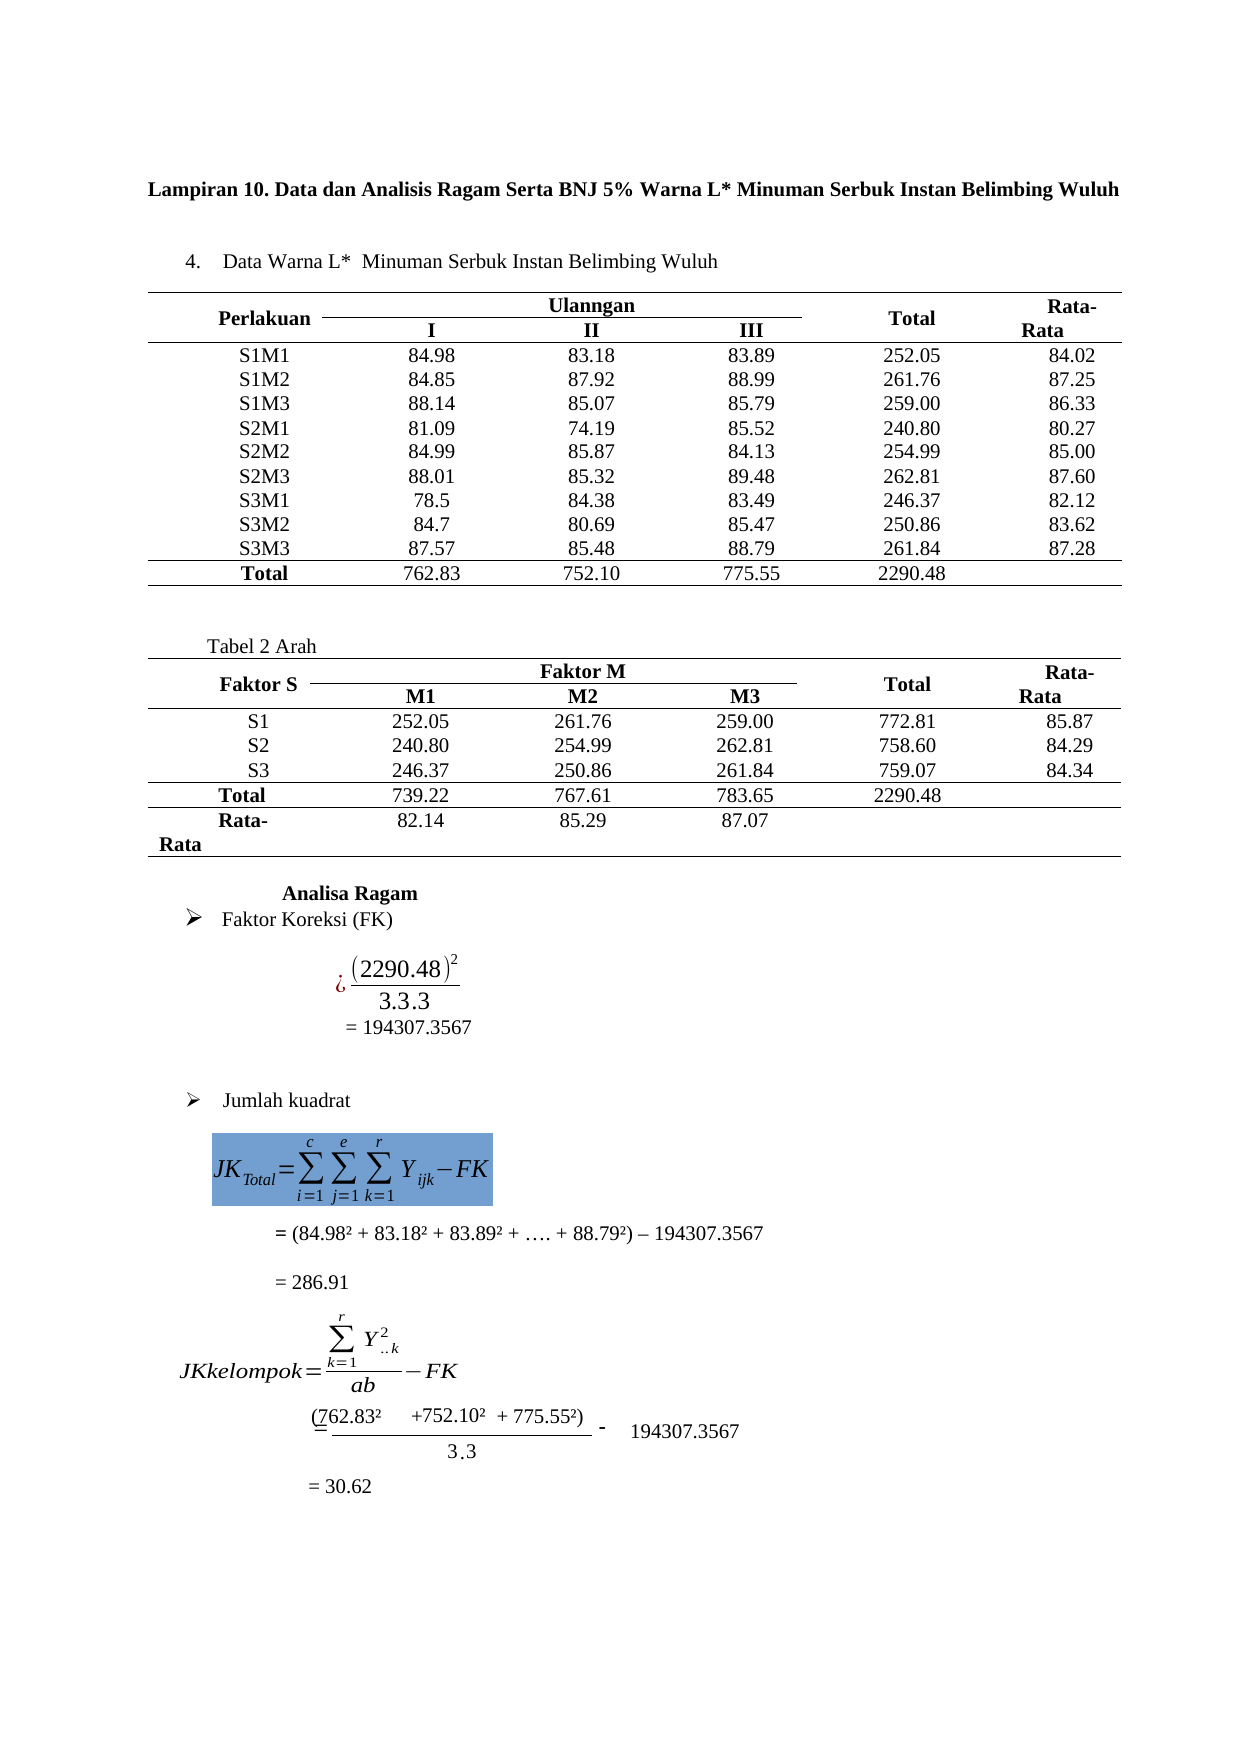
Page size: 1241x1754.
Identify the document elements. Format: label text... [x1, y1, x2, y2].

table_cell 78.5 [322, 488, 482, 512]
table_cell II [482, 318, 642, 342]
table_cell Rata-Rata [148, 808, 310, 856]
table_cell 85.87 [482, 440, 642, 463]
table_cell 87.28 [963, 536, 1122, 560]
table_cell 88.14 [322, 391, 482, 415]
table_cell S2M1 [148, 415, 322, 439]
table_cell S3M3 [148, 536, 322, 560]
table_cell S1M3 [148, 391, 322, 415]
table_cell [959, 808, 1121, 856]
table_cell S1M1 [148, 343, 322, 367]
table_cell 89.48 [642, 464, 802, 488]
table_cell M2 [472, 684, 634, 708]
list Jumlah kuadrat [185, 1088, 1122, 1112]
table_header Ulanngan [322, 293, 802, 317]
table_cell 85.00 [963, 440, 1122, 463]
table_cell Total [148, 783, 310, 807]
table_cell I [322, 318, 482, 342]
table_cell 252.05 [802, 343, 963, 367]
table_cell 85.79 [642, 391, 802, 415]
table_cell 261.84 [634, 758, 797, 782]
table_cell 84.34 [959, 758, 1121, 782]
table_cell S1 [148, 709, 310, 733]
table_cell 84.7 [322, 512, 482, 536]
table_cell 85.87 [959, 709, 1121, 733]
table_cell 759.07 [797, 758, 959, 782]
text Tabel 2 Arah [148, 634, 1122, 658]
table_cell 246.37 [802, 488, 963, 512]
table_cell 85.47 [642, 512, 802, 536]
table_cell S3M1 [148, 488, 322, 512]
table_cell [959, 783, 1121, 807]
table_cell 767.61 [472, 783, 634, 807]
table_cell 783.65 [634, 783, 797, 807]
table_cell 250.86 [802, 512, 963, 536]
table_cell 87.60 [963, 464, 1122, 488]
table_cell 2290.48 [797, 783, 959, 807]
table_cell S3 [148, 758, 310, 782]
table_header Faktor M [310, 659, 797, 683]
table_cell 775.55 [642, 561, 802, 585]
table_cell 84.13 [642, 440, 802, 463]
table_cell 758.60 [797, 734, 959, 757]
table_cell 252.05 [310, 709, 472, 733]
table_cell 261.76 [802, 367, 963, 391]
table_cell M3 [634, 684, 797, 708]
table_cell 240.80 [802, 415, 963, 439]
table_cell 85.52 [642, 415, 802, 439]
table_cell 262.81 [634, 734, 797, 757]
table_cell 739.22 [310, 783, 472, 807]
table_cell 254.99 [802, 440, 963, 463]
table_cell 88.79 [642, 536, 802, 560]
table_cell 88.01 [322, 464, 482, 488]
table_cell 84.38 [482, 488, 642, 512]
table_header Total [797, 659, 959, 708]
text = 30.62 [223, 1474, 1122, 1498]
table_header Rata-Rata [959, 659, 1121, 708]
table_cell 84.99 [322, 440, 482, 463]
text = 286.91 [148, 1270, 1122, 1294]
table_cell 261.76 [472, 709, 634, 733]
table_cell Total [148, 561, 322, 585]
table_cell 83.89 [642, 343, 802, 367]
table_cell M1 [310, 684, 472, 708]
table_cell 2290.48 [802, 561, 963, 585]
table_cell 81.09 [322, 415, 482, 439]
list Faktor Koreksi (FK) [184, 907, 1122, 932]
list Data Warna L* Minuman Serbuk Instan Belimbing Wuluh [185, 249, 1122, 273]
table_cell 88.99 [642, 367, 802, 391]
table_cell 83.62 [963, 512, 1122, 536]
table_cell 85.29 [472, 808, 634, 856]
table_cell 80.69 [482, 512, 642, 536]
table_cell 85.07 [482, 391, 642, 415]
text = 194307.3567 [260, 1015, 1122, 1039]
table_header Total [802, 293, 963, 342]
table_cell 86.33 [963, 391, 1122, 415]
table_cell 259.00 [634, 709, 797, 733]
table_cell 87.25 [963, 367, 1122, 391]
table_cell 752.10 [482, 561, 642, 585]
table_cell 87.07 [634, 808, 797, 856]
table_cell 83.18 [482, 343, 642, 367]
list Analisa Ragam [223, 881, 1122, 905]
table_cell 74.19 [482, 415, 642, 439]
table_cell 87.92 [482, 367, 642, 391]
table_cell 240.80 [310, 734, 472, 757]
table_cell 82.12 [963, 488, 1122, 512]
table_cell 82.14 [310, 808, 472, 856]
table_cell S3M2 [148, 512, 322, 536]
table_cell 250.86 [472, 758, 634, 782]
table_cell S1M2 [148, 367, 322, 391]
table_cell 772.81 [797, 709, 959, 733]
table_cell 84.29 [959, 734, 1121, 757]
table_cell 254.99 [472, 734, 634, 757]
table_cell 261.84 [802, 536, 963, 560]
table_cell 80.27 [963, 415, 1122, 439]
table_cell S2 [148, 734, 310, 757]
table_cell 84.98 [322, 343, 482, 367]
table_header Faktor S [148, 659, 310, 708]
table_cell [797, 808, 959, 856]
table_cell III [642, 318, 802, 342]
text Lampiran 10. Data dan Analisis Ragam Serta BNJ 5% Warna L* Minuman Serbuk Instan Belimbing Wuluh [148, 177, 1122, 201]
table_cell 246.37 [310, 758, 472, 782]
table_cell S2M3 [148, 464, 322, 488]
table_header Perlakuan [148, 293, 322, 342]
table_cell S2M2 [148, 440, 322, 463]
table_cell 84.02 [963, 343, 1122, 367]
table_cell 762.83 [322, 561, 482, 585]
table_cell 83.49 [642, 488, 802, 512]
table_cell 262.81 [802, 464, 963, 488]
text = (84.98² + 83.18² + 83.89² + …. + 88.79²) – 194307.3567 [148, 1221, 1122, 1245]
table_cell 85.32 [482, 464, 642, 488]
table_cell 87.57 [322, 536, 482, 560]
table_cell 259.00 [802, 391, 963, 415]
table_cell 85.48 [482, 536, 642, 560]
table_header Rata-Rata [963, 293, 1122, 342]
table_cell 84.85 [322, 367, 482, 391]
table_cell [963, 561, 1122, 585]
